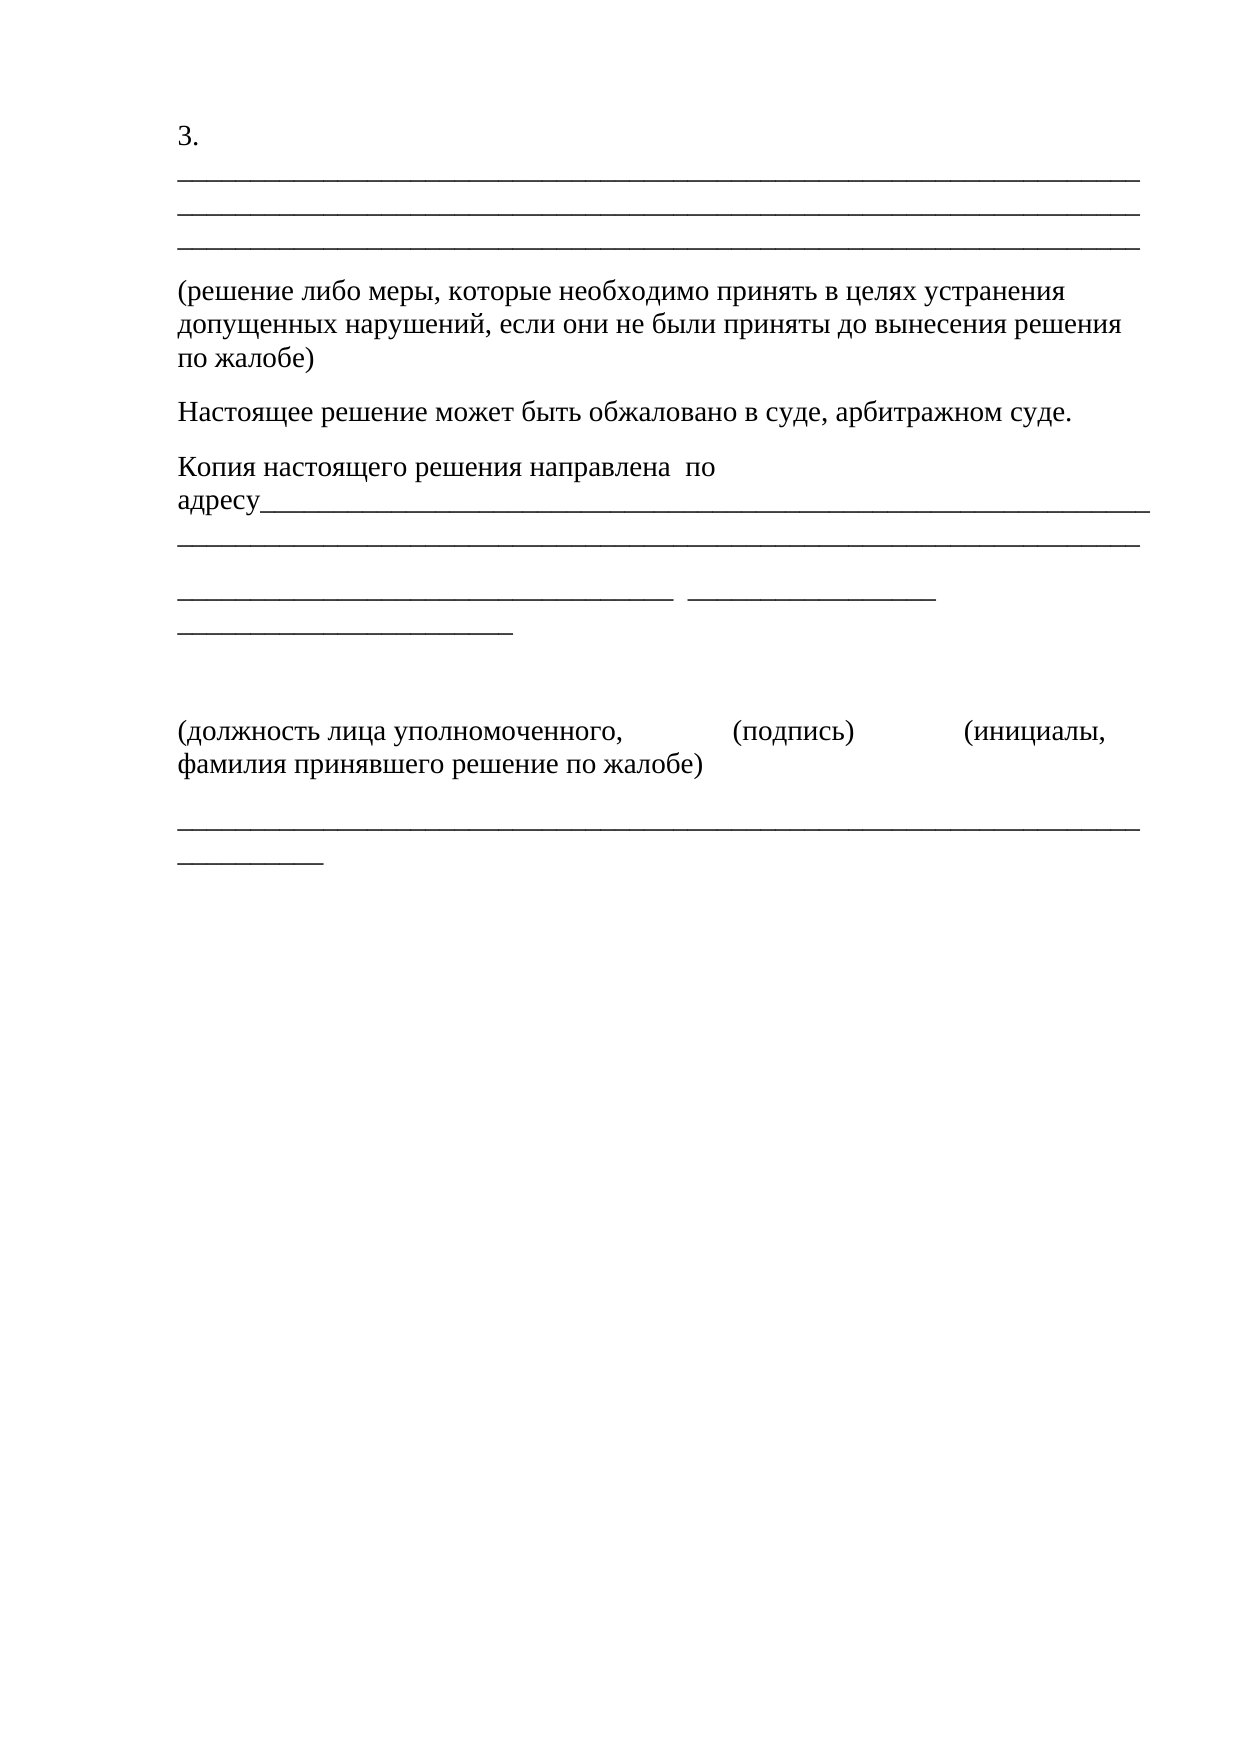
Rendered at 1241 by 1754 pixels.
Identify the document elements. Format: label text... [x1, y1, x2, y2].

text Копия настоящего решения направлена по адресу_______________________________________________________________________________________________________________________________ [177, 449, 1152, 549]
text __________________________________ _________________ _______________________ [177, 570, 1152, 637]
text ____________________________________________________________________________ [177, 801, 1152, 868]
text (решение либо меры, которые необходимо принять в целях устранения допущенных нарушений, если они не были приняты до вынесения решения по жалобе) [177, 273, 1152, 374]
text Настоящее решение может быть обжаловано в суде, арбитражном суде. [177, 394, 1152, 428]
text 3. ______________________________________________________________________________________________________________________________________________________________________________________________________ [177, 118, 1152, 252]
text (должность лица уполномоченного, (подпись) (инициалы, фамилия принявшего решение по жалобе) [177, 713, 1152, 780]
